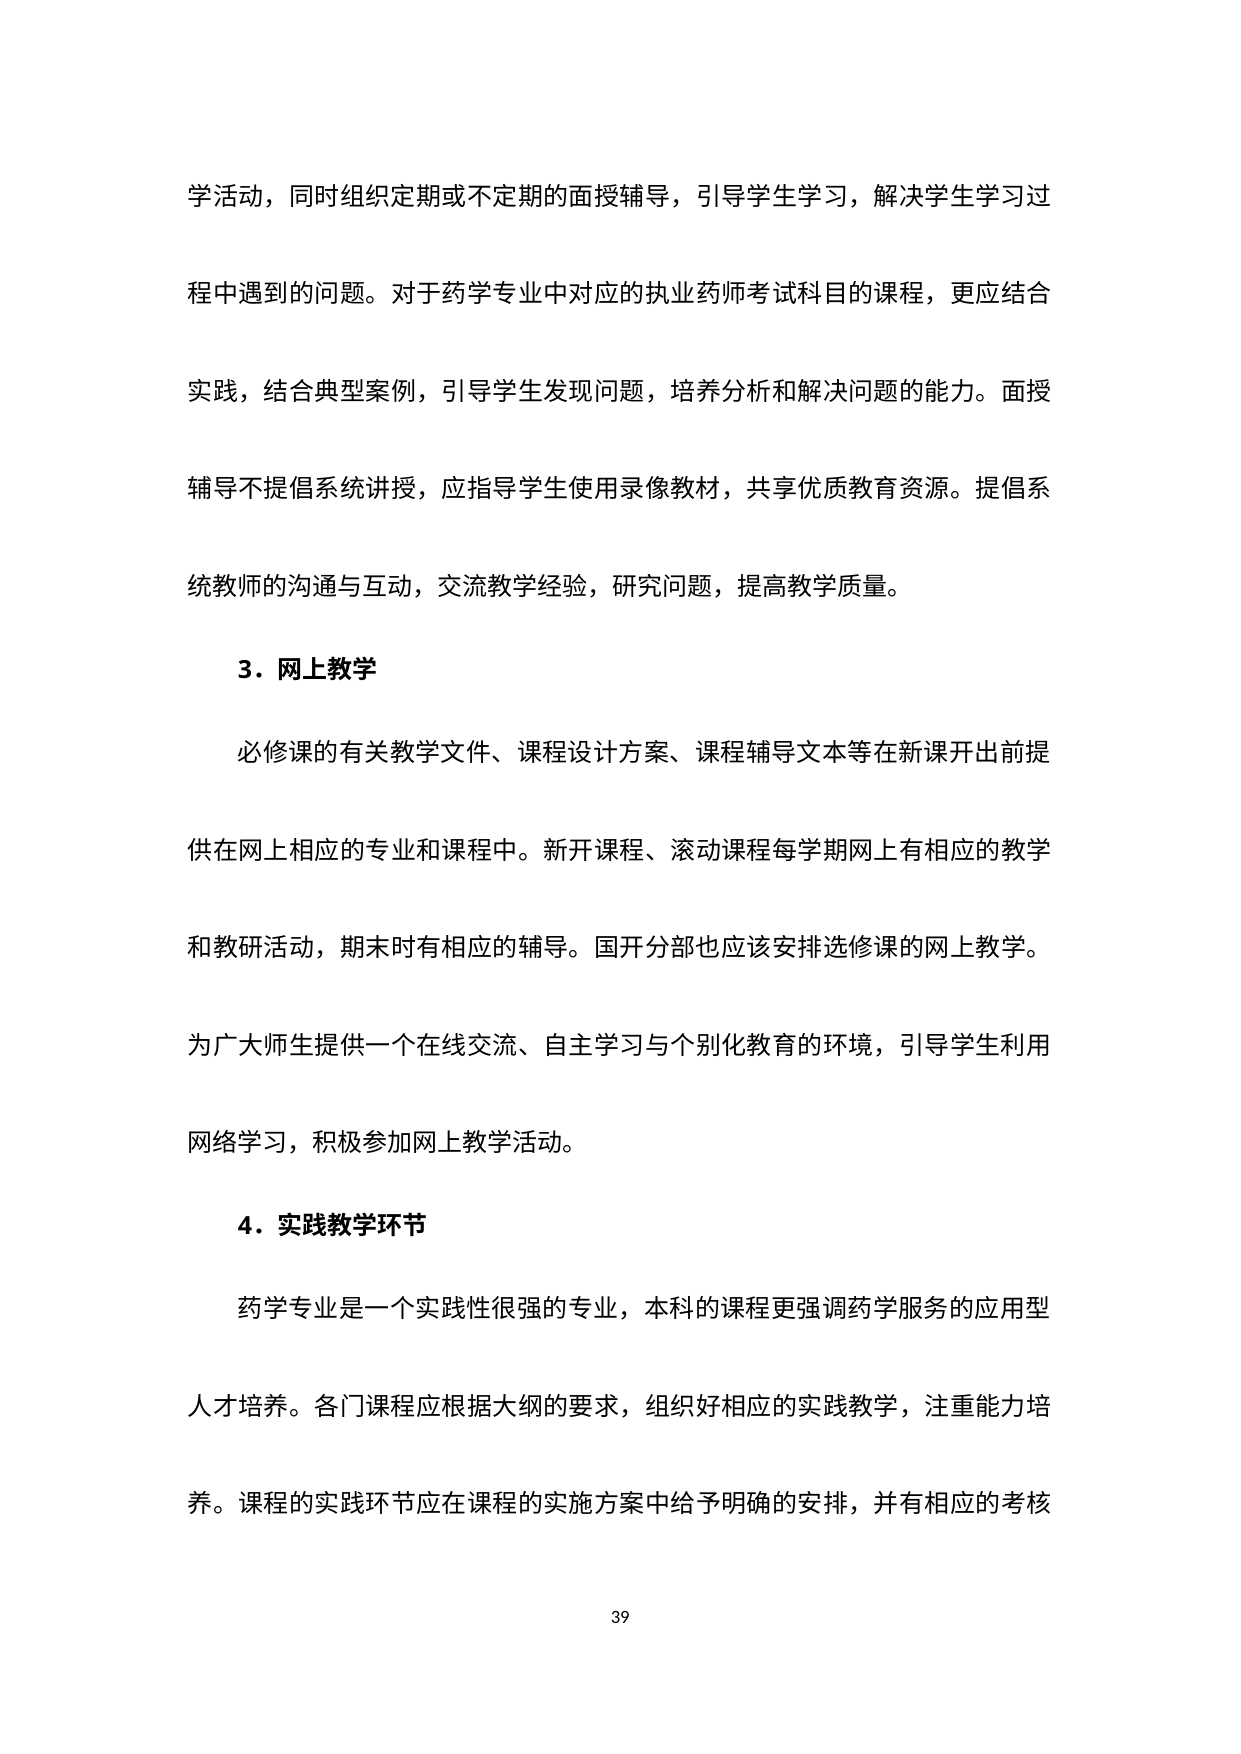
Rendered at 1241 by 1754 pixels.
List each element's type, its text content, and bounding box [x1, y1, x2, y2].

text 必修课的有关教学文件、课程设计方案、课程辅导文本等在新课开出前提供在网上相应的专业和课程中。新开课程、滚动课程每学期网上有相应的教学和教研活动，期末时有相应的辅导。国开分部也应该安排选修课的网上教学。为广大师生提供一个在线交流、自主学习与个别化教育的环境，引导学生利用网络学习，积极参加网上教学活动。 [187, 718, 1053, 1173]
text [187, 1274, 1053, 1534]
text 4．实践教学环节 [187, 1191, 1053, 1256]
text 3．网上教学 [187, 635, 1053, 700]
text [187, 162, 1053, 617]
